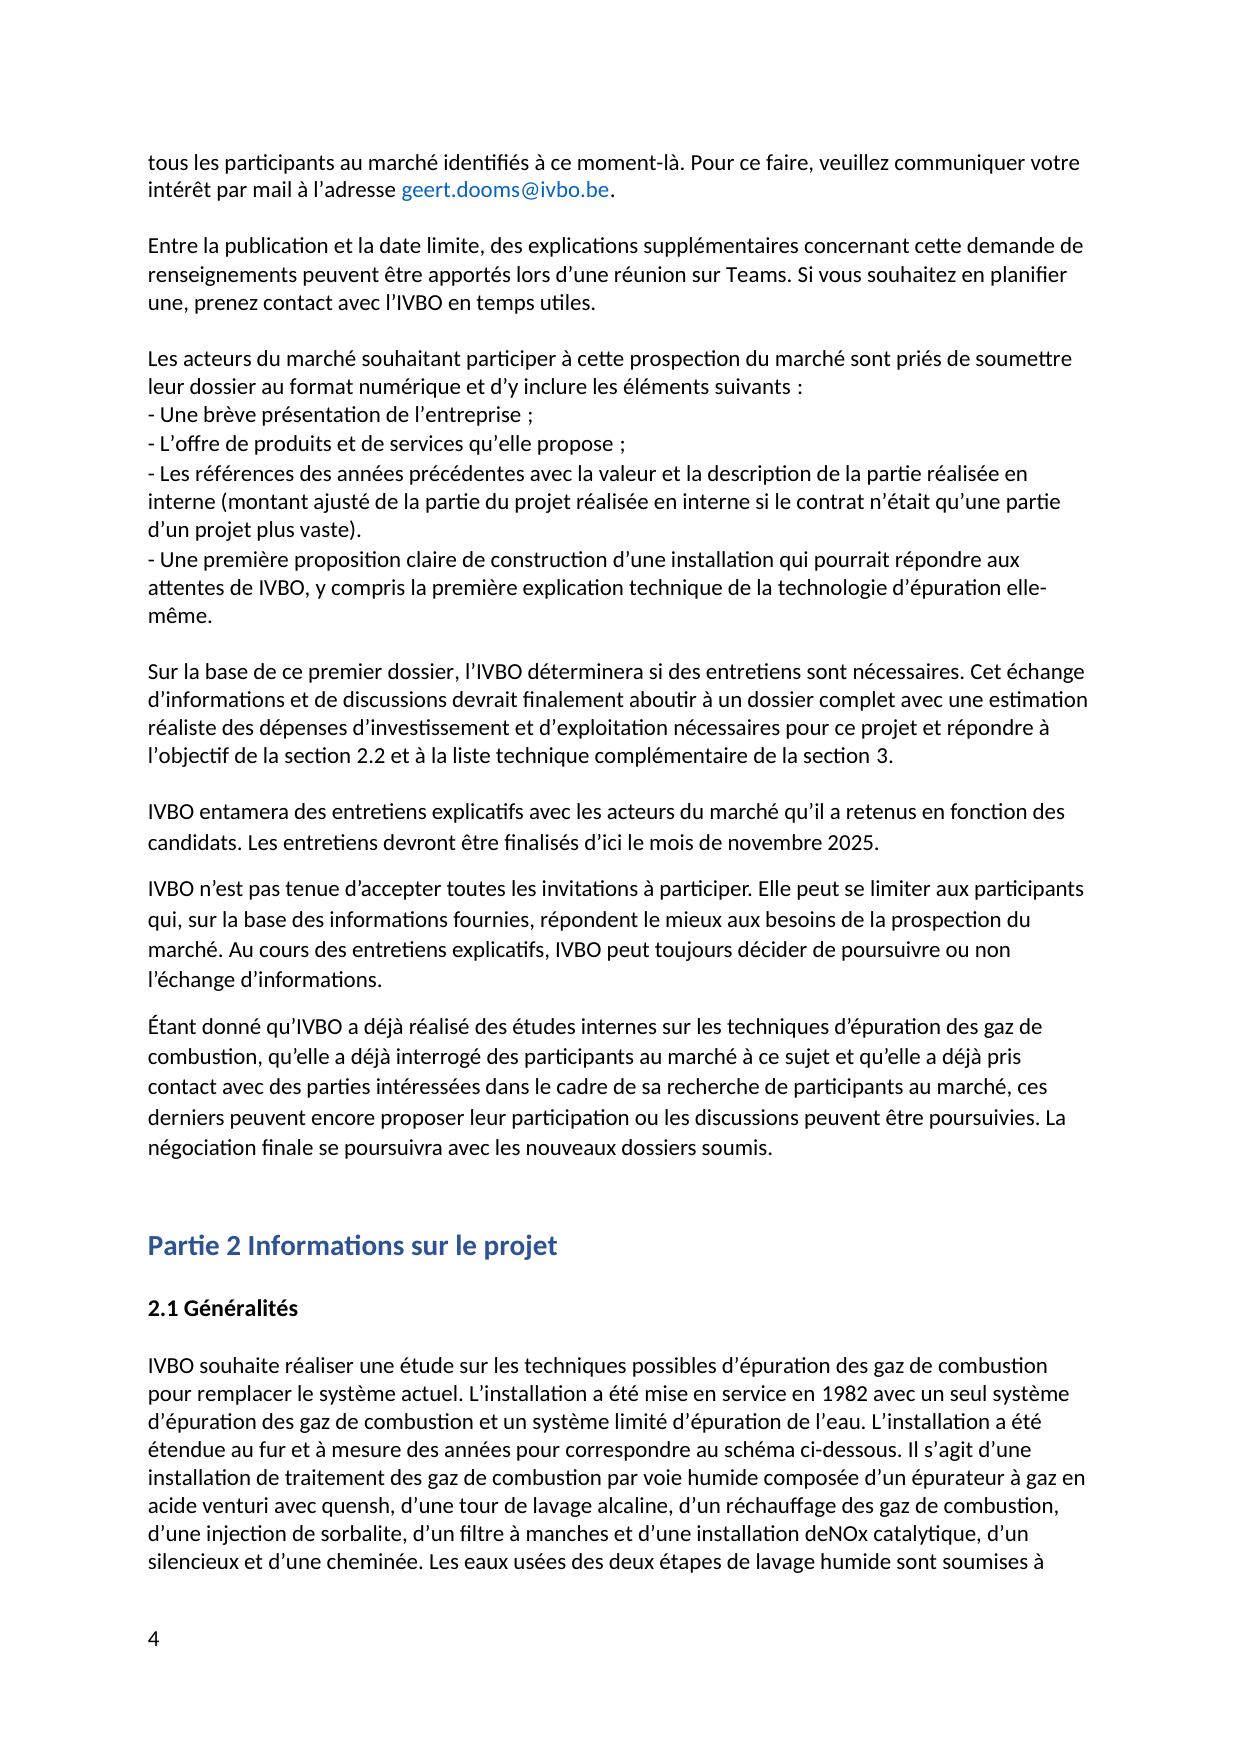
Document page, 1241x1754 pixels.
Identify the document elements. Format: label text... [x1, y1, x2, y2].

text Partie 2 Informations sur le projet [148, 1227, 1093, 1262]
text - Une brève présentation de l’entreprise ; [148, 400, 1093, 428]
text Les acteurs du marché souhaitant participer à cette prospection du marché sont priés de soumettre leur dossier au format numérique et d’y inclure les éléments suivants : [148, 344, 1093, 400]
text - L’offre de produits et de services qu’elle propose ; [148, 429, 1093, 458]
text - Les références des années précédentes avec la valeur et la description de la partie réalisée en interne (montant ajusté de la partie du projet réalisée en interne si le contrat n’était qu’une partie d’un projet plus vaste). [148, 459, 1093, 543]
text IVBO n’est pas tenue d’accepter toutes les invitations à participer. Elle peut se limiter aux participants qui, sur la base des informations fournies, répondent le mieux aux besoins de la prospection du marché. Au cours des entretiens explicatifs, IVBO peut toujours décider de poursuivre ou non l’échange d’informations. [148, 874, 1093, 993]
text Entre la publication et la date limite, des explications supplémentaires concernant cette demande de renseignements peuvent être apportés lors d’une réunion sur Teams. Si vous souhaitez en planifier une, prenez contact avec l’IVBO en temps utiles. [148, 232, 1093, 316]
text - Une première proposition claire de construction d’une installation qui pourrait répondre aux attentes de IVBO, y compris la première explication technique de la technologie d’épuration elle-même. [148, 545, 1093, 629]
text Sur la base de ce premier dossier, l’IVBO déterminera si des entretiens sont nécessaires. Cet échange d’informations et de discussions devrait finalement aboutir à un dossier complet avec une estimation réaliste des dépenses d’investissement et d’exploitation nécessaires pour ce projet et répondre à l’objectif de la section 2.2 et à la liste technique complémentaire de la section 3. [148, 657, 1093, 769]
text Étant donné qu’IVBO a déjà réalisé des études internes sur les techniques d’épuration des gaz de combustion, qu’elle a déjà interrogé des participants au marché à ce sujet et qu’elle a déjà pris contact avec des parties intéressées dans le cadre de sa recherche de participants au marché, ces derniers peuvent encore proposer leur participation ou les discussions peuvent être poursuivies. La négociation finale se poursuivra avec les nouveaux dossiers soumis. [148, 1012, 1093, 1161]
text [148, 148, 1093, 204]
text 2.1 Généralités [148, 1293, 1093, 1322]
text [148, 1351, 1093, 1575]
text IVBO entamera des entretiens explicatifs avec les acteurs du marché qu’il a retenus en fonction des candidats. Les entretiens devront être finalisés d’ici le mois de novembre 2025. [148, 797, 1093, 856]
